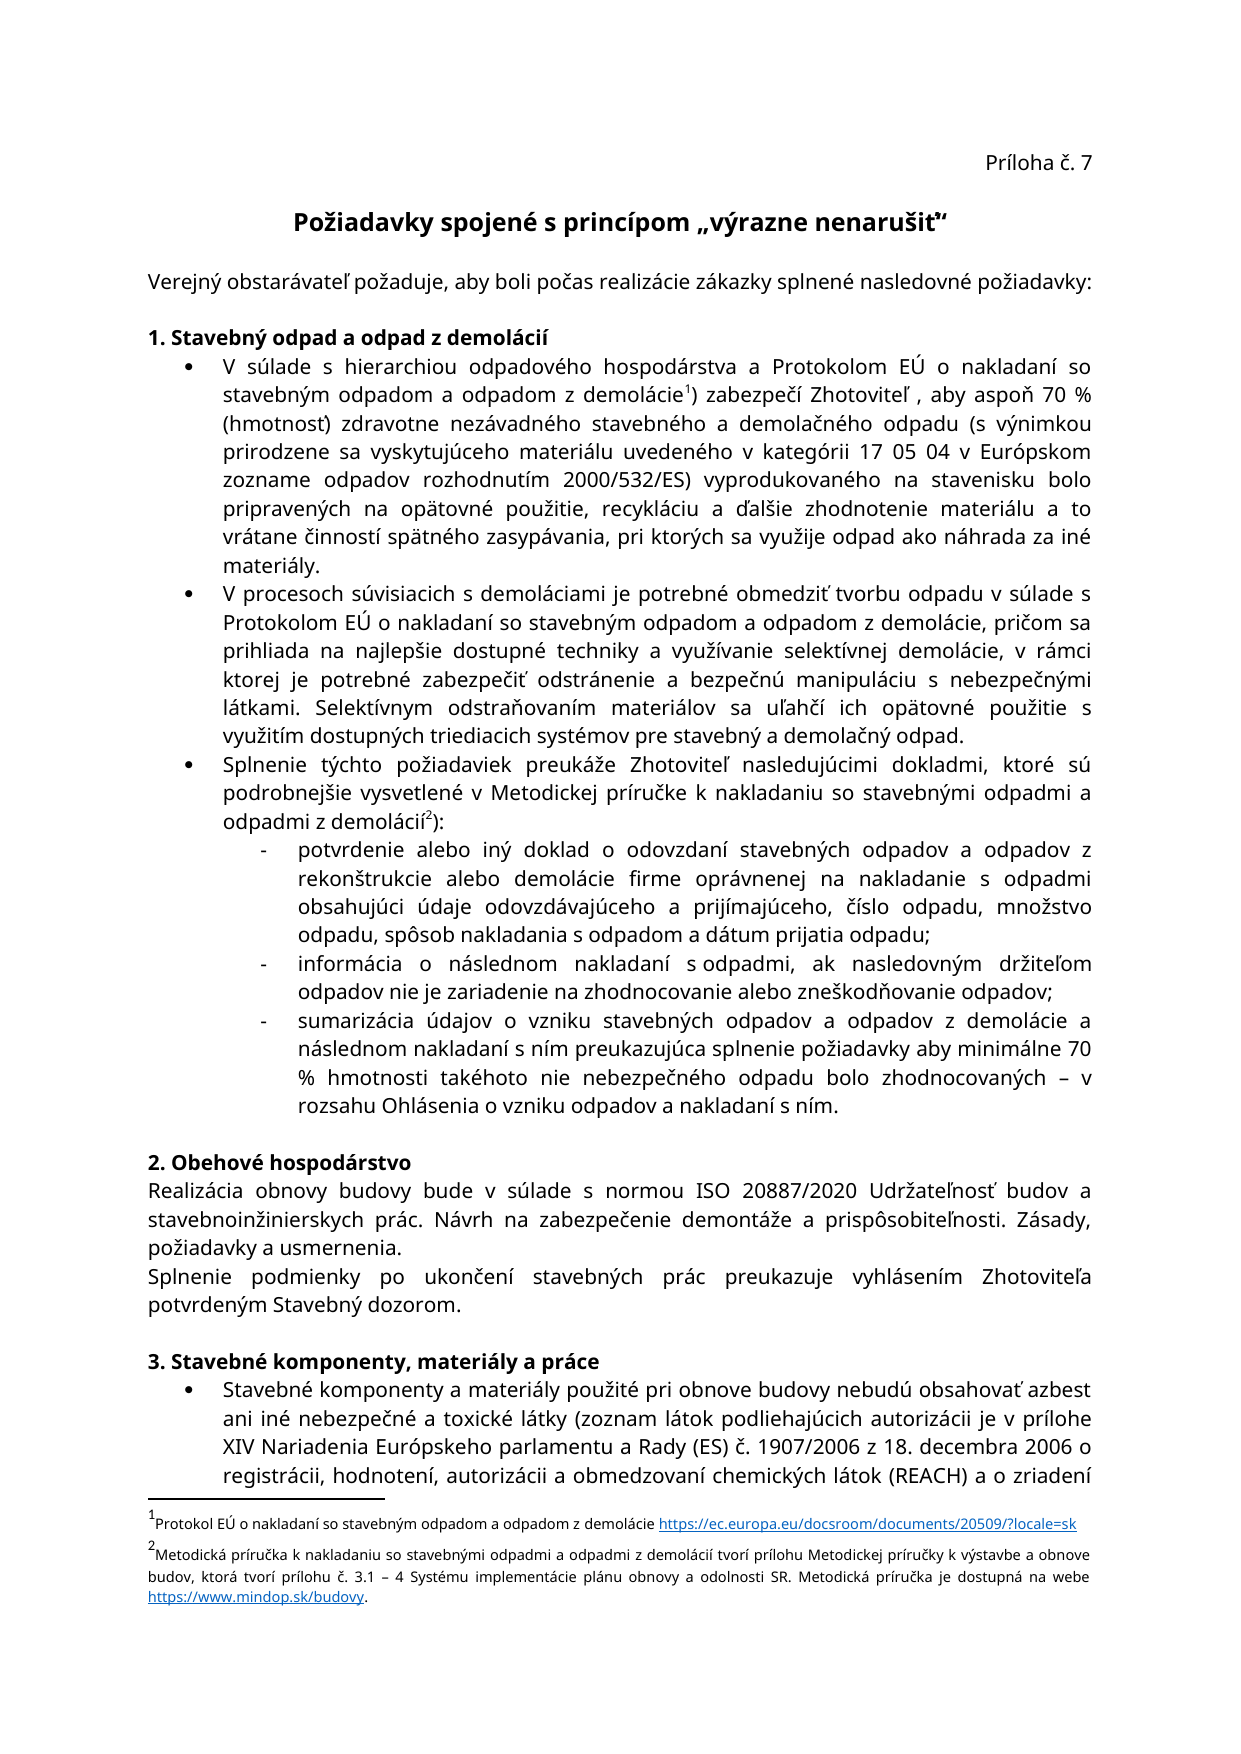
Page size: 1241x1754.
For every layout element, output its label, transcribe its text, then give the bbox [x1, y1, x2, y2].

text 2. Obehové hospodárstvo [148, 1148, 1093, 1177]
list informácia o následnom nakladaní s odpadmi, ak nasledovným držiteľom odpadov nie je zariadenie na zhodnocovanie alebo zneškodňovanie odpadov; [260, 949, 1093, 1006]
text Požiadavky spojené s princípom „výrazne nenarušiť“ [148, 204, 1093, 238]
text Verejný obstarávateľ požaduje, aby boli počas realizácie zákazky splnené nasledovné požiadavky: [148, 267, 1093, 295]
list V súlade s hierarchiou odpadového hospodárstva a Protokolom EÚ o nakladaní so stavebným odpadom a odpadom z demolácie) zabezpečí Zhotoviteľ , aby aspoň 70 % (hmotnosť) zdravotne nezávadného stavebného a demolačného odpadu (s výnimkou prirodzene sa vyskytujúceho materiálu uvedeného v kategórii 17 05 04 v Európskom zozname odpadov rozhodnutím 2000/532/ES) vyprodukovaného na stavenisku bolo pripravených na opätovné použitie, recykláciu a ďalšie zhodnotenie materiálu a to vrátane činností spätného zasypávania, pri ktorých sa využije odpad ako náhrada za iné materiály. [185, 352, 1093, 579]
text 3. Stavebné komponenty, materiály a práce [148, 1347, 1093, 1376]
text 1. Stavebný odpad a odpad z demolácií [148, 323, 1093, 352]
list potvrdenie alebo iný doklad o odovzdaní stavebných odpadov a odpadov z rekonštrukcie alebo demolácie firme oprávnenej na nakladanie s odpadmi obsahujúci údaje odovzdávajúceho a prijímajúceho, číslo odpadu, množstvo odpadu, spôsob nakladania s odpadom a dátum prijatia odpadu; [260, 835, 1093, 949]
text Splnenie podmienky po ukončení stavebných prác preukazuje vyhlásením Zhotoviteľa potvrdeným Stavebný dozorom. [148, 1262, 1093, 1319]
text Príloha č. 7 [148, 148, 1093, 176]
list sumarizácia údajov o vzniku stavebných odpadov a odpadov z demolácie a následnom nakladaní s ním preukazujúca splnenie požiadavky aby minimálne 70 % hmotnosti takéhoto nie nebezpečného odpadu bolo zhodnocovaných – v rozsahu Ohlásenia o vzniku odpadov a nakladaní s ním. [260, 1006, 1093, 1120]
text Realizácia obnovy budovy bude v súlade s normou ISO 20887/2020 Udržateľnosť budov a stavebnoinžinierskych prác. Návrh na zabezpečenie demontáže a prispôsobiteľnosti. Zásady, požiadavky a usmernenia. [148, 1177, 1093, 1262]
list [185, 1376, 1093, 1489]
list V procesoch súvisiacich s demoláciami je potrebné obmedziť tvorbu odpadu v súlade s Protokolom EÚ o nakladaní so stavebným odpadom a odpadom z demolácie, pričom sa prihliada na najlepšie dostupné techniky a využívanie selektívnej demolácie, v rámci ktorej je potrebné zabezpečiť odstránenie a bezpečnú manipuláciu s nebezpečnými látkami. Selektívnym odstraňovaním materiálov sa uľahčí ich opätovné použitie s využitím dostupných triediacich systémov pre stavebný a demolačný odpad. [185, 579, 1093, 750]
list Splnenie týchto požiadaviek preukáže Zhotoviteľ nasledujúcimi dokladmi, ktoré sú podrobnejšie vysvetlené v Metodickej príručke k nakladaniu so stavebnými odpadmi a odpadmi z demolácií): [185, 750, 1093, 835]
